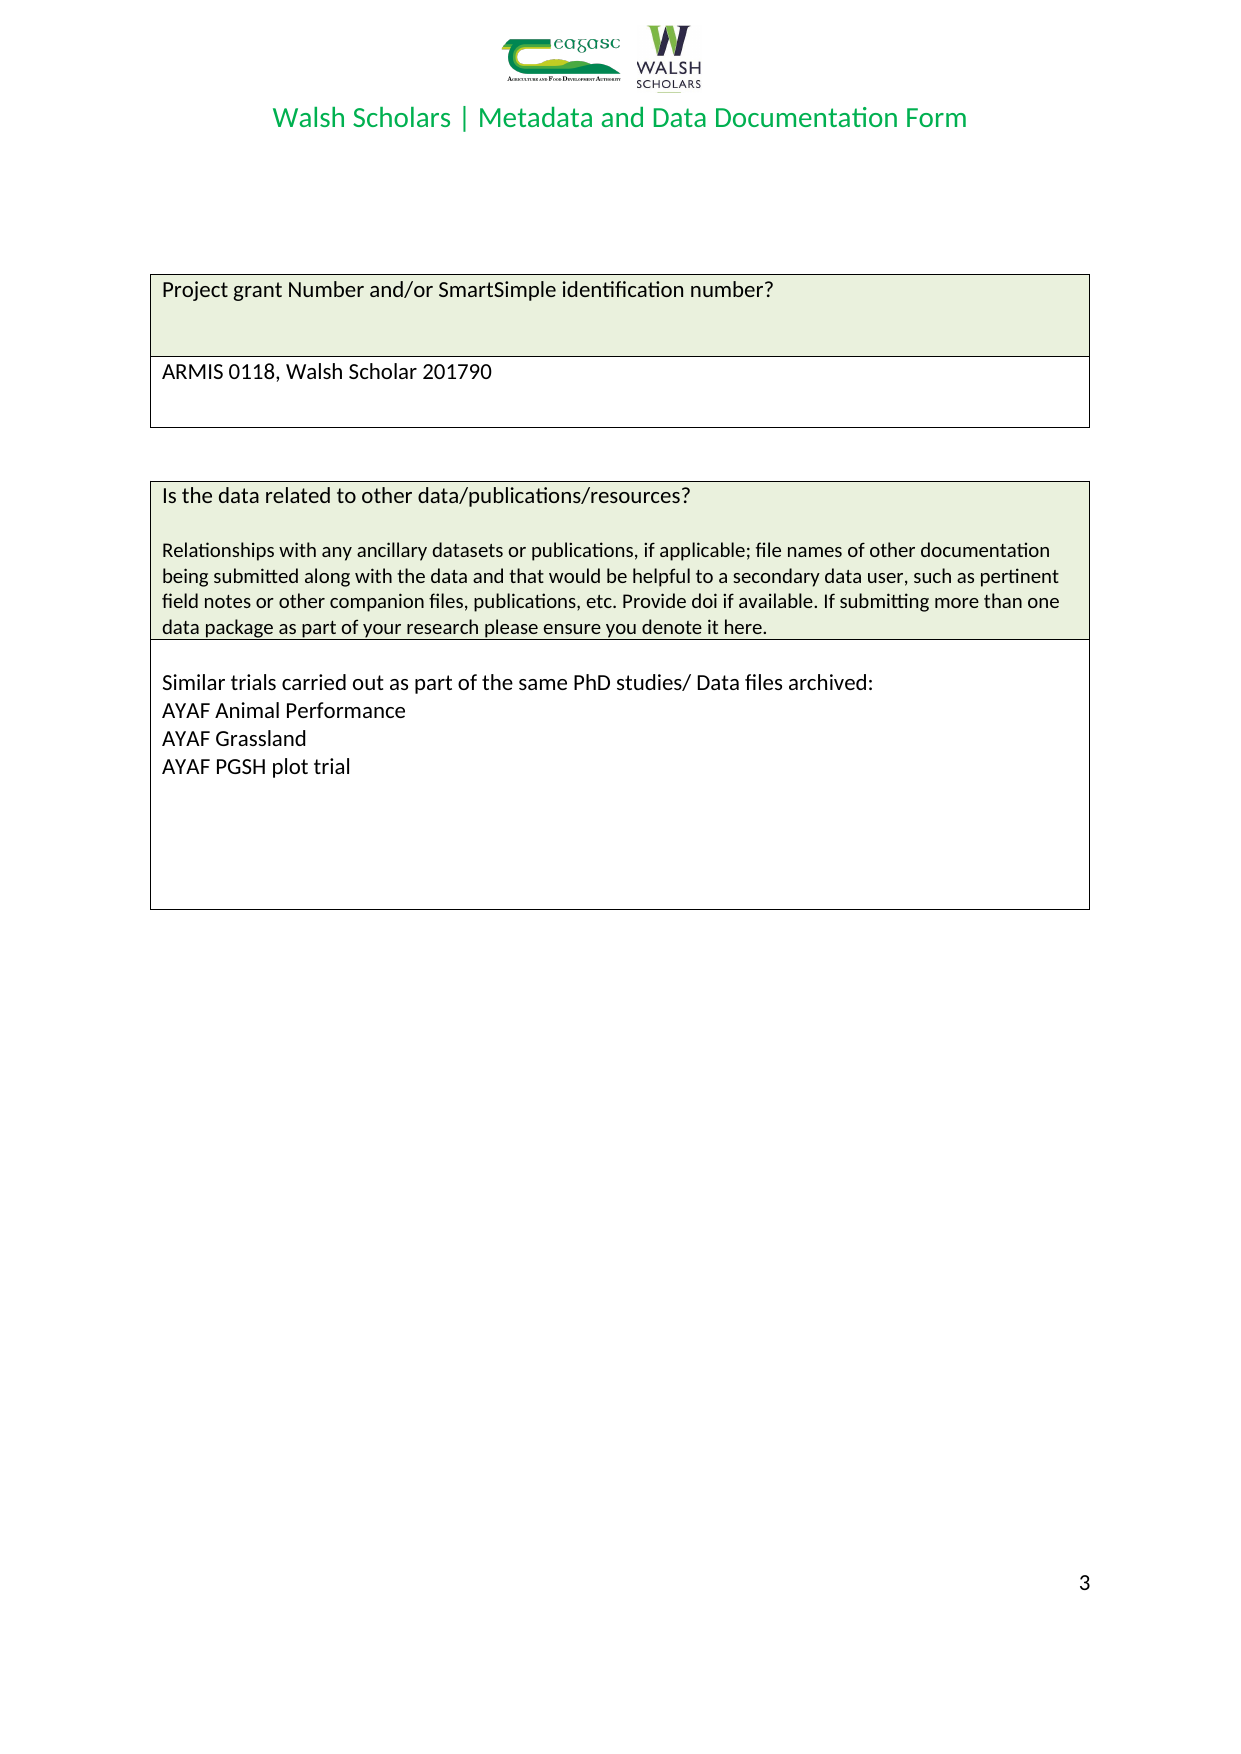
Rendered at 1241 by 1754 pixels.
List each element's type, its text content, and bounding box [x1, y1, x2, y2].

picture [501, 39, 621, 81]
picture [637, 25, 703, 93]
table_header Project grant Number and/or SmartSimple identification number? [151, 275, 1089, 356]
table_cell Similar trials carried out as part of the same PhD studies/ Data files archived: AYAF Animal Performance AYAF Grassland AYAF PGSH plot trial [151, 640, 1089, 909]
table_header Is the data related to other data/publications/resources? Relationships with any ancillary datasets or publications, if applicable; file names of other documentation being submitted along with the data and that would be helpful to a secondary data user, such as pertinent field notes or other companion files, publications, etc. Provide doi if available. If submitting more than one data package as part of your research please ensure you denote it here. [151, 482, 1089, 639]
table_cell ARMIS 0118, Walsh Scholar 201790 [151, 357, 1089, 427]
